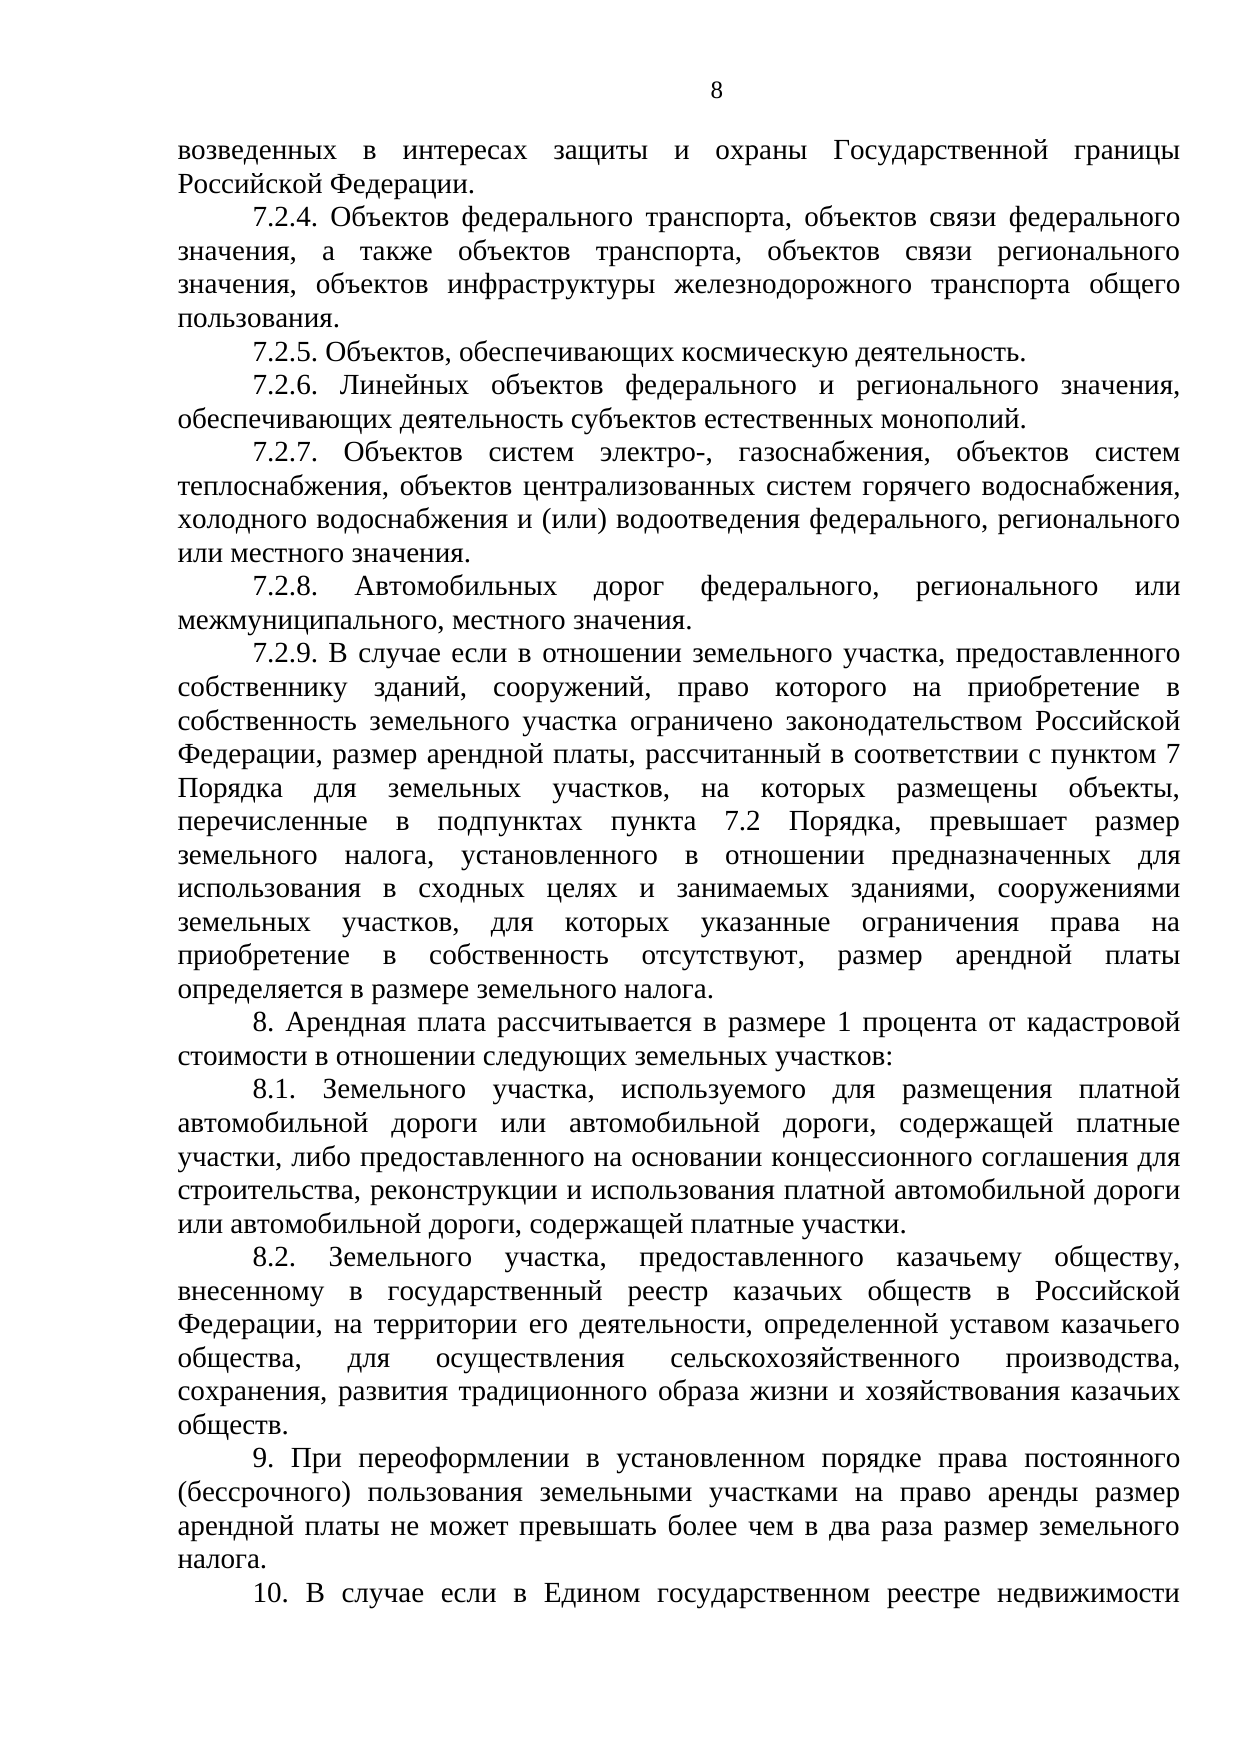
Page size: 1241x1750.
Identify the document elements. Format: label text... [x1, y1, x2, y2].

text 8. Арендная плата рассчитывается в размере 1 процента от кадастровой стоимости в отношении следующих земельных участков: [177, 1004, 1181, 1072]
text 7.2.9. В случае если в отношении земельного участка, предоставленного собственнику зданий, сооружений, право которого на приобретение в собственность земельного участка ограничено законодательством Российской Федерации, размер арендной платы, рассчитанный в соответствии с пунктом 7 Порядка для земельных участков, на которых размещены объекты, перечисленные в подпунктах пункта 7.2 Порядка, превышает размер земельного налога, установленного в отношении предназначенных для использования в сходных целях и занимаемых зданиями, сооружениями земельных участков, для которых указанные ограничения права на приобретение в собственность отсутствуют, размер арендной платы определяется в размере земельного налога. [177, 636, 1181, 1004]
text 7.2.8. Автомобильных дорог федерального, регионального или межмуниципального, местного значения. [177, 568, 1181, 636]
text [177, 1575, 1181, 1608]
text 7.2.4. Объектов федерального транспорта, объектов связи федерального значения, а также объектов транспорта, объектов связи регионального значения, объектов инфраструктуры железнодорожного транспорта общего пользования. [177, 199, 1181, 334]
text 7.2.5. Объектов, обеспечивающих космическую деятельность. [177, 334, 1181, 367]
text 7.2.7. Объектов систем электро-, газоснабжения, объектов систем теплоснабжения, объектов централизованных систем горячего водоснабжения, холодного водоснабжения и (или) водоотведения федерального, регионального или местного значения. [177, 434, 1181, 568]
text 8.2. Земельного участка, предоставленного казачьему обществу, внесенному в государственный реестр казачьих обществ в Российской Федерации, на территории его деятельности, определенной уставом казачьего общества, для осуществления сельскохозяйственного производства, сохранения, развития традиционного образа жизни и хозяйствования казачьих обществ. [177, 1239, 1181, 1441]
text 9. При переоформлении в установленном порядке права постоянного (бессрочного) пользования земельными участками на право аренды размер арендной платы не может превышать более чем в два раза размер земельного налога. [177, 1441, 1181, 1575]
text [177, 132, 1181, 199]
text 7.2.6. Линейных объектов федерального и регионального значения, обеспечивающих деятельность субъектов естественных монополий. [177, 367, 1181, 434]
text 8.1. Земельного участка, используемого для размещения платной автомобильной дороги или автомобильной дороги, содержащей платные участки, либо предоставленного на основании концессионного соглашения для строительства, реконструкции и использования платной автомобильной дороги или автомобильной дороги, содержащей платные участки. [177, 1072, 1181, 1239]
